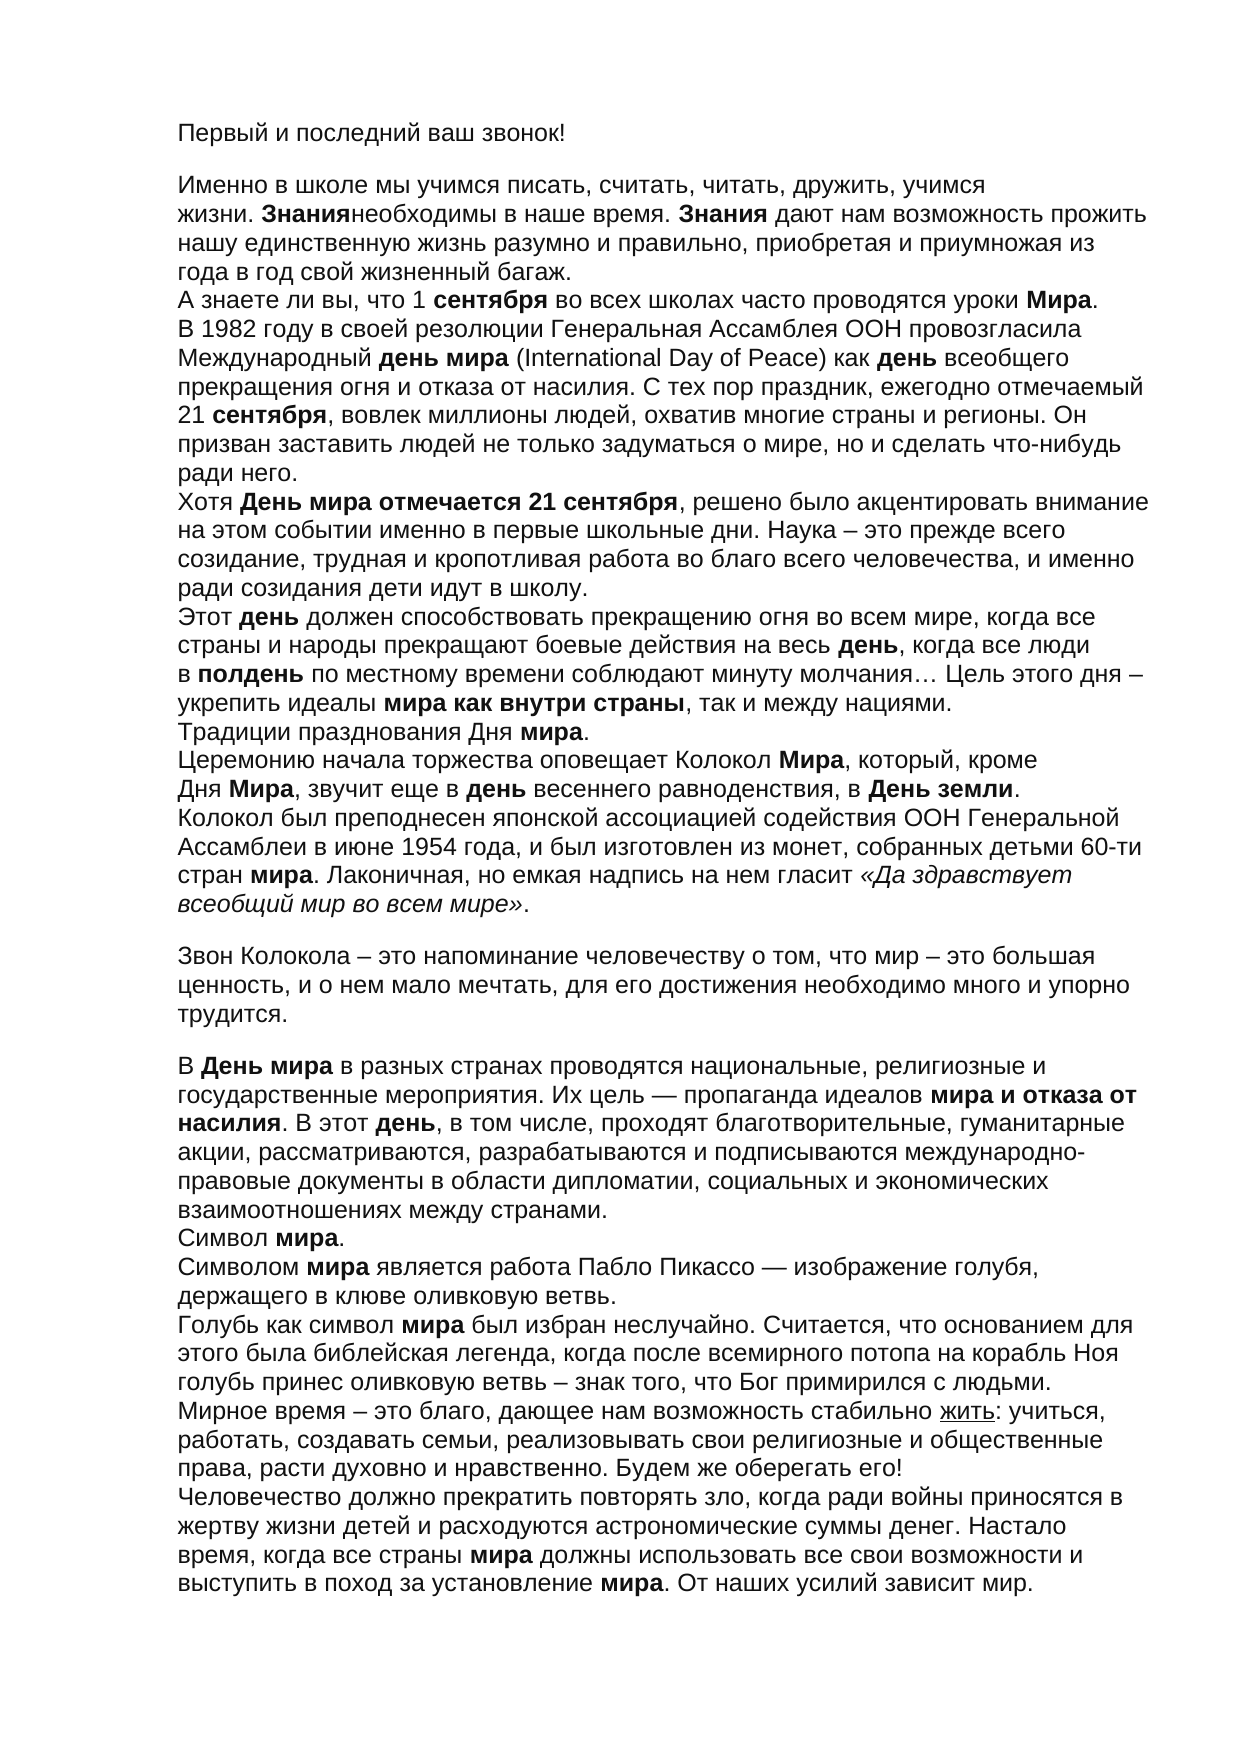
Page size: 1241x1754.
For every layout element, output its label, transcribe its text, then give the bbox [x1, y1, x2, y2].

text Голубь как символ мира был избран неслучайно. Считается, что основанием для этого была библейская легенда, когда после всемирного потопа на корабль Ноя голубь принес оливковую ветвь – знак того, что Бог примирился с людьми. [177, 1310, 1152, 1396]
text В 1982 году в своей резолюции Генеральная Ассамблея ООН провозгласила Международный день мира (International Day of Peace) как день всеобщего прекращения огня и отказа от насилия. С тех пор праздник, ежегодно отмечаемый 21 сентября, вовлек миллионы людей, охватив многие страны и регионы. Он призван заставить людей не только задуматься о мире, но и сделать что-нибудь ради него. [177, 314, 1152, 487]
text В День мира в разных странах проводятся национальные, религиозные и государственные мероприятия. Их цель — пропаганда идеалов мира и отказа от насилия. В этот день, в том числе, проходят благотворительные, гуманитарные акции, рассматриваются, разрабатываются и подписываются международно-правовые документы в области дипломатии, социальных и экономических взаимоотношениях между странами. [177, 1051, 1152, 1223]
text Символом мира является работа Пабло Пикассо — изображение голубя, держащего в клюве оливковую ветвь. [177, 1252, 1152, 1310]
text Церемонию начала торжества оповещает Колокол Мира, который, кроме Дня Мира, звучит еще в день весеннего равноденствия, в День земли. [177, 745, 1152, 803]
text Мирное время – это благо, дающее нам возможность стабильно жить: учиться, работать, создавать семьи, реализовывать свои религиозные и общественные права, расти духовно и нравственно. Будем же оберегать его! [177, 1396, 1152, 1482]
text Колокол был преподнесен японской ассоциацией содействия ООН Генеральной Ассамблеи в июне 1954 года, и был изготовлен из монет, собранных детьми 60-ти стран мира. Лаконичная, но емкая надпись на нем гласит «Да здравствует всеобщий мир во всем мире». [177, 803, 1152, 918]
text Традиции празднования Дня мира. [177, 717, 1152, 745]
text Первый и последний ваш звонок! [177, 118, 1152, 147]
text Человечество должно прекратить повторять зло, когда ради войны приносятся в жертву жизни детей и расходуются астрономические суммы денег. Настало время, когда все страны мира должны использовать все свои возможности и выступить в поход за установление мира. От наших усилий зависит мир. [177, 1482, 1152, 1597]
text Символ мира. [177, 1223, 1152, 1252]
text Этот день должен способствовать прекращению огня во всем мире, когда все страны и народы прекращают боевые действия на весь день, когда все люди в полдень по местному времени соблюдают минуту молчания… Цель этого дня – укрепить идеалы мира как внутри страны, так и между нациями. [177, 602, 1152, 717]
text Звон Колокола – это напоминание человечеству о том, что мир – это большая ценность, и о нем мало мечтать, для его достижения необходимо много и упорно трудится. [177, 941, 1152, 1027]
text А знаете ли вы, что 1 сентября во всех школах часто проводятся уроки Мира. [177, 285, 1152, 314]
text Именно в школе мы учимся писать, считать, читать, дружить, учимся жизни. Знаниянеобходимы в наше время. Знания дают нам возможность прожить нашу единственную жизнь разумно и правильно, приобретая и приумножая из года в год свой жизненный багаж. [177, 170, 1152, 285]
text Хотя День мира отмечается 21 сентября, решено было акцентировать внимание на этом событии именно в первые школьные дни. Наука – это прежде всего созидание, трудная и кропотливая работа во благо всего человечества, и именно ради созидания дети идут в школу. [177, 487, 1152, 602]
